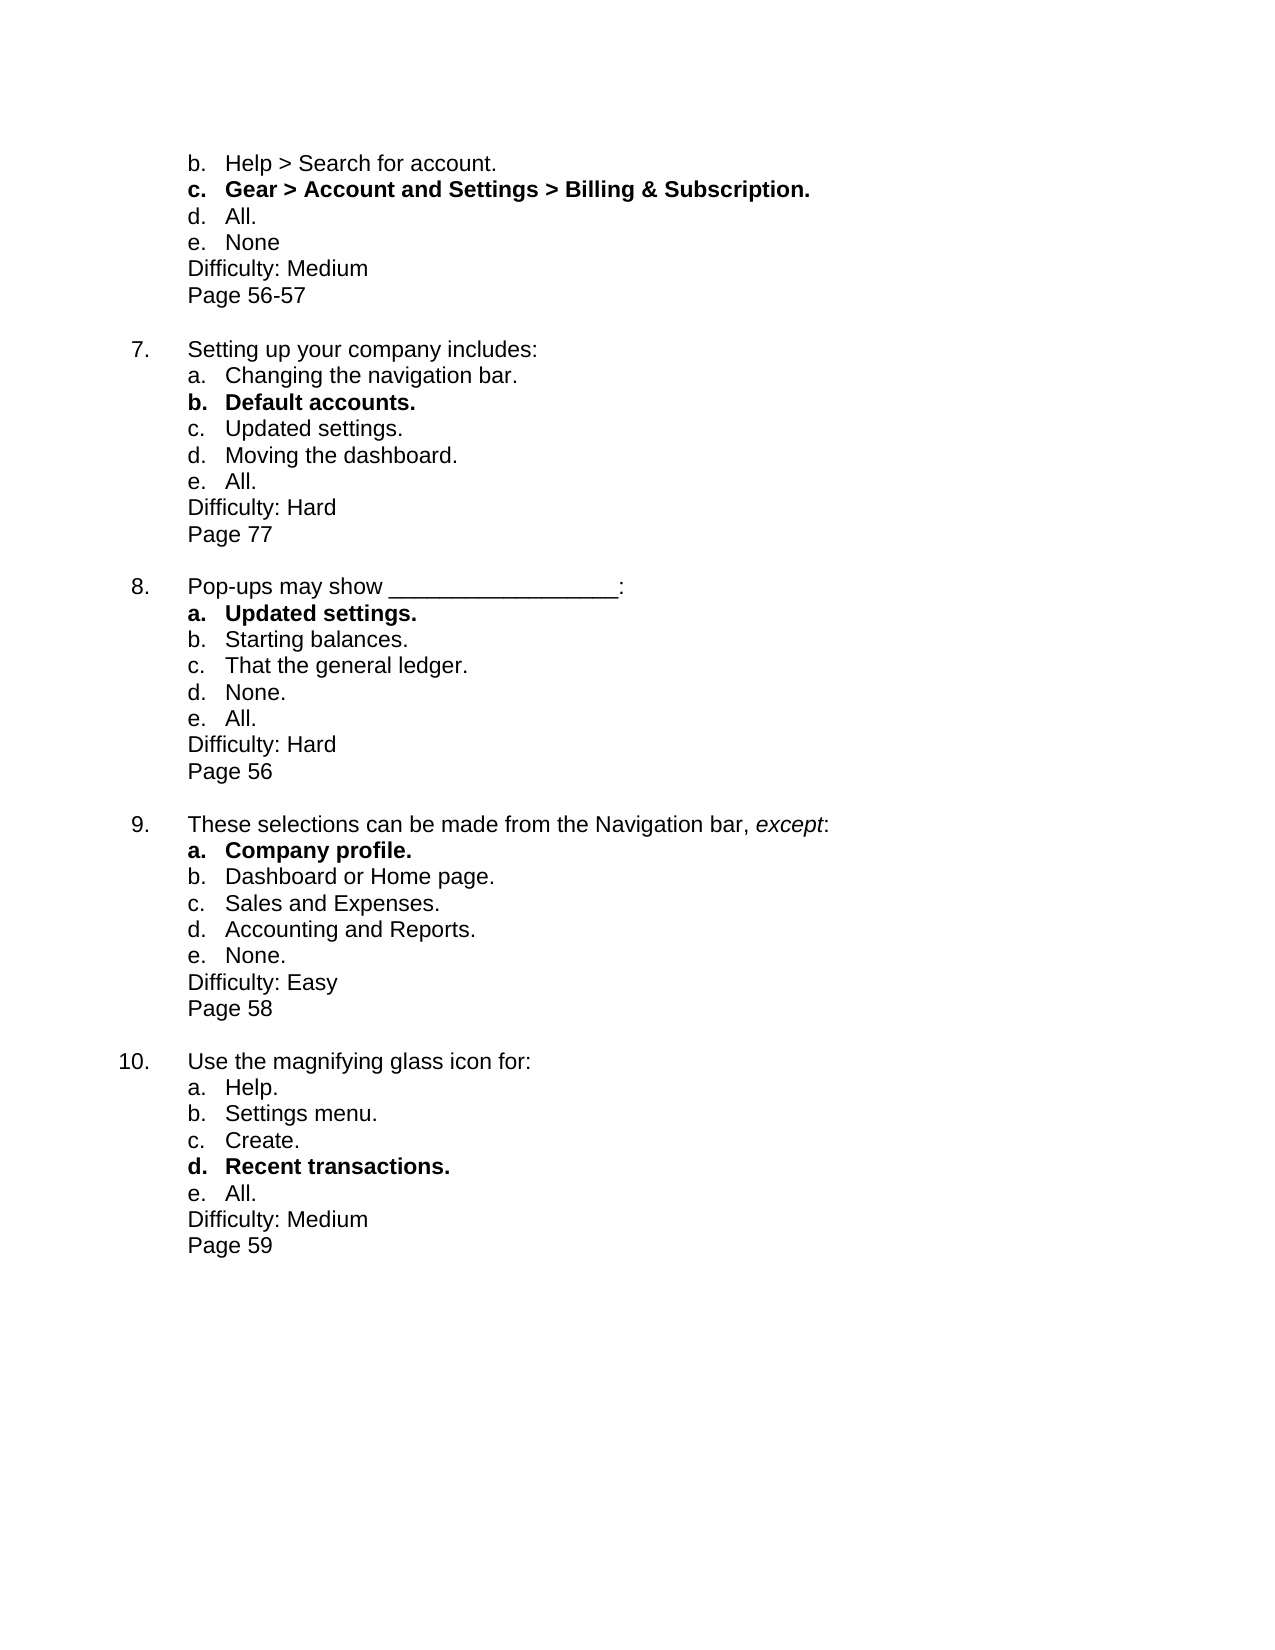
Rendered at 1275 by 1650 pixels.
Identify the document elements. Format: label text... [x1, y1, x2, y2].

list All. [187, 705, 1125, 731]
list Updated settings. [187, 600, 1125, 626]
list Pop-ups may show __________________: [150, 573, 1125, 600]
list Setting up your company includes: [150, 336, 1125, 362]
list Dashboard or Home page. [187, 863, 1125, 889]
list All. [187, 1179, 1125, 1206]
list Recent transactions. [187, 1153, 1125, 1179]
list All. [187, 468, 1125, 494]
list Settings menu. [187, 1100, 1125, 1127]
list None. [187, 679, 1125, 705]
list None [187, 229, 1125, 255]
list Changing the navigation bar. [187, 362, 1125, 389]
text Difficulty: Medium [187, 1206, 1125, 1232]
text Page 59 [187, 1232, 1125, 1258]
text Difficulty: Hard [187, 731, 1125, 758]
text Page 56 [187, 758, 1125, 784]
list None. [187, 942, 1125, 969]
list Use the magnifying glass icon for: [150, 1048, 1125, 1074]
list Create. [187, 1127, 1125, 1153]
list All. [187, 203, 1125, 229]
text Difficulty: Hard [187, 494, 1125, 521]
list Page 58 [187, 995, 1125, 1021]
list Default accounts. [187, 389, 1125, 415]
text Page 77 [187, 521, 1125, 547]
list Accounting and Reports. [187, 916, 1125, 942]
list Starting balances. [187, 626, 1125, 652]
list These selections can be made from the Navigation bar, except: [150, 811, 1125, 837]
list Updated settings. [187, 415, 1125, 442]
list Gear > Account and Settings > Billing & Subscription. [187, 176, 1125, 203]
text Difficulty: Medium [187, 255, 1125, 282]
list Sales and Expenses. [187, 889, 1125, 916]
list Difficulty: Easy [187, 969, 1125, 995]
list Help > Search for account. [187, 150, 1125, 176]
text Page 56-57 [187, 282, 1125, 308]
list That the general ledger. [187, 652, 1125, 679]
list Moving the dashboard. [187, 442, 1125, 468]
list Company profile. [187, 837, 1125, 863]
list Help. [187, 1074, 1125, 1100]
